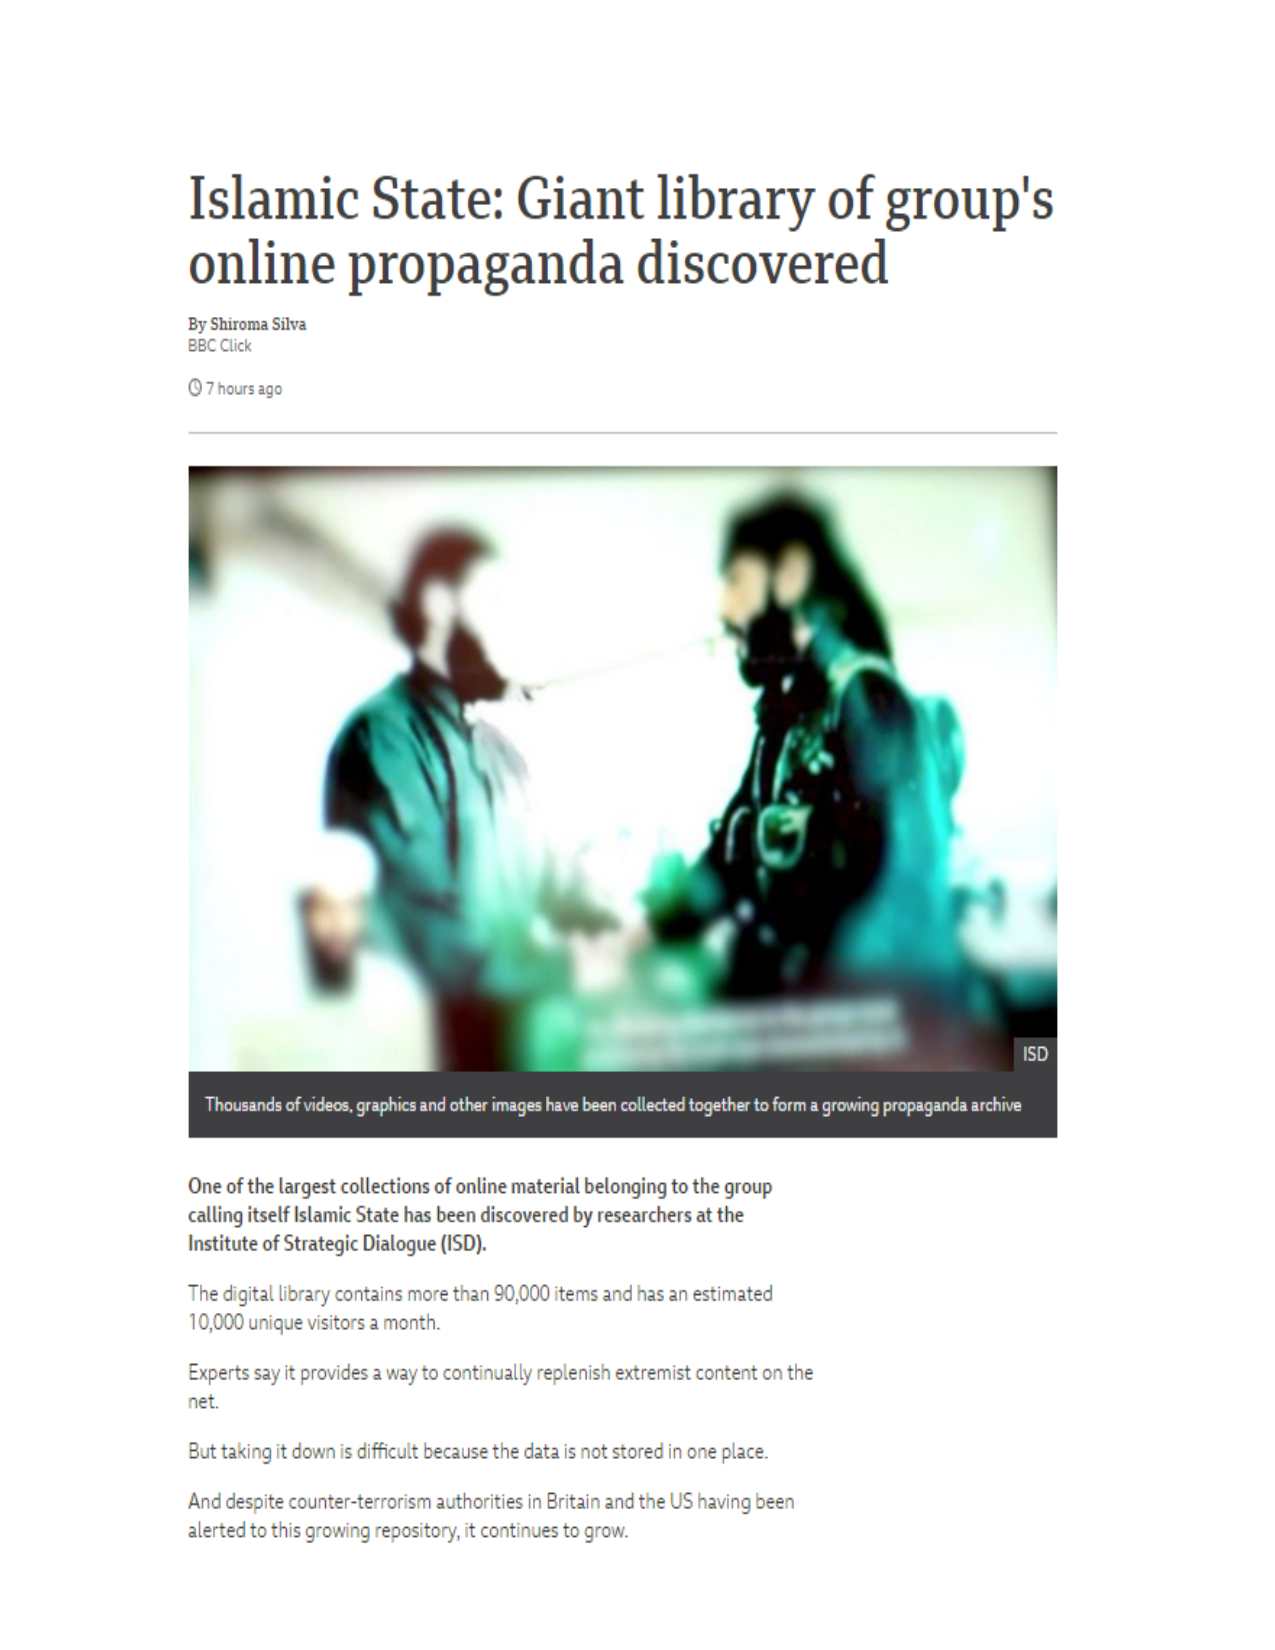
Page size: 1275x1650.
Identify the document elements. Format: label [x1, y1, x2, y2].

picture [173, 153, 1072, 1561]
